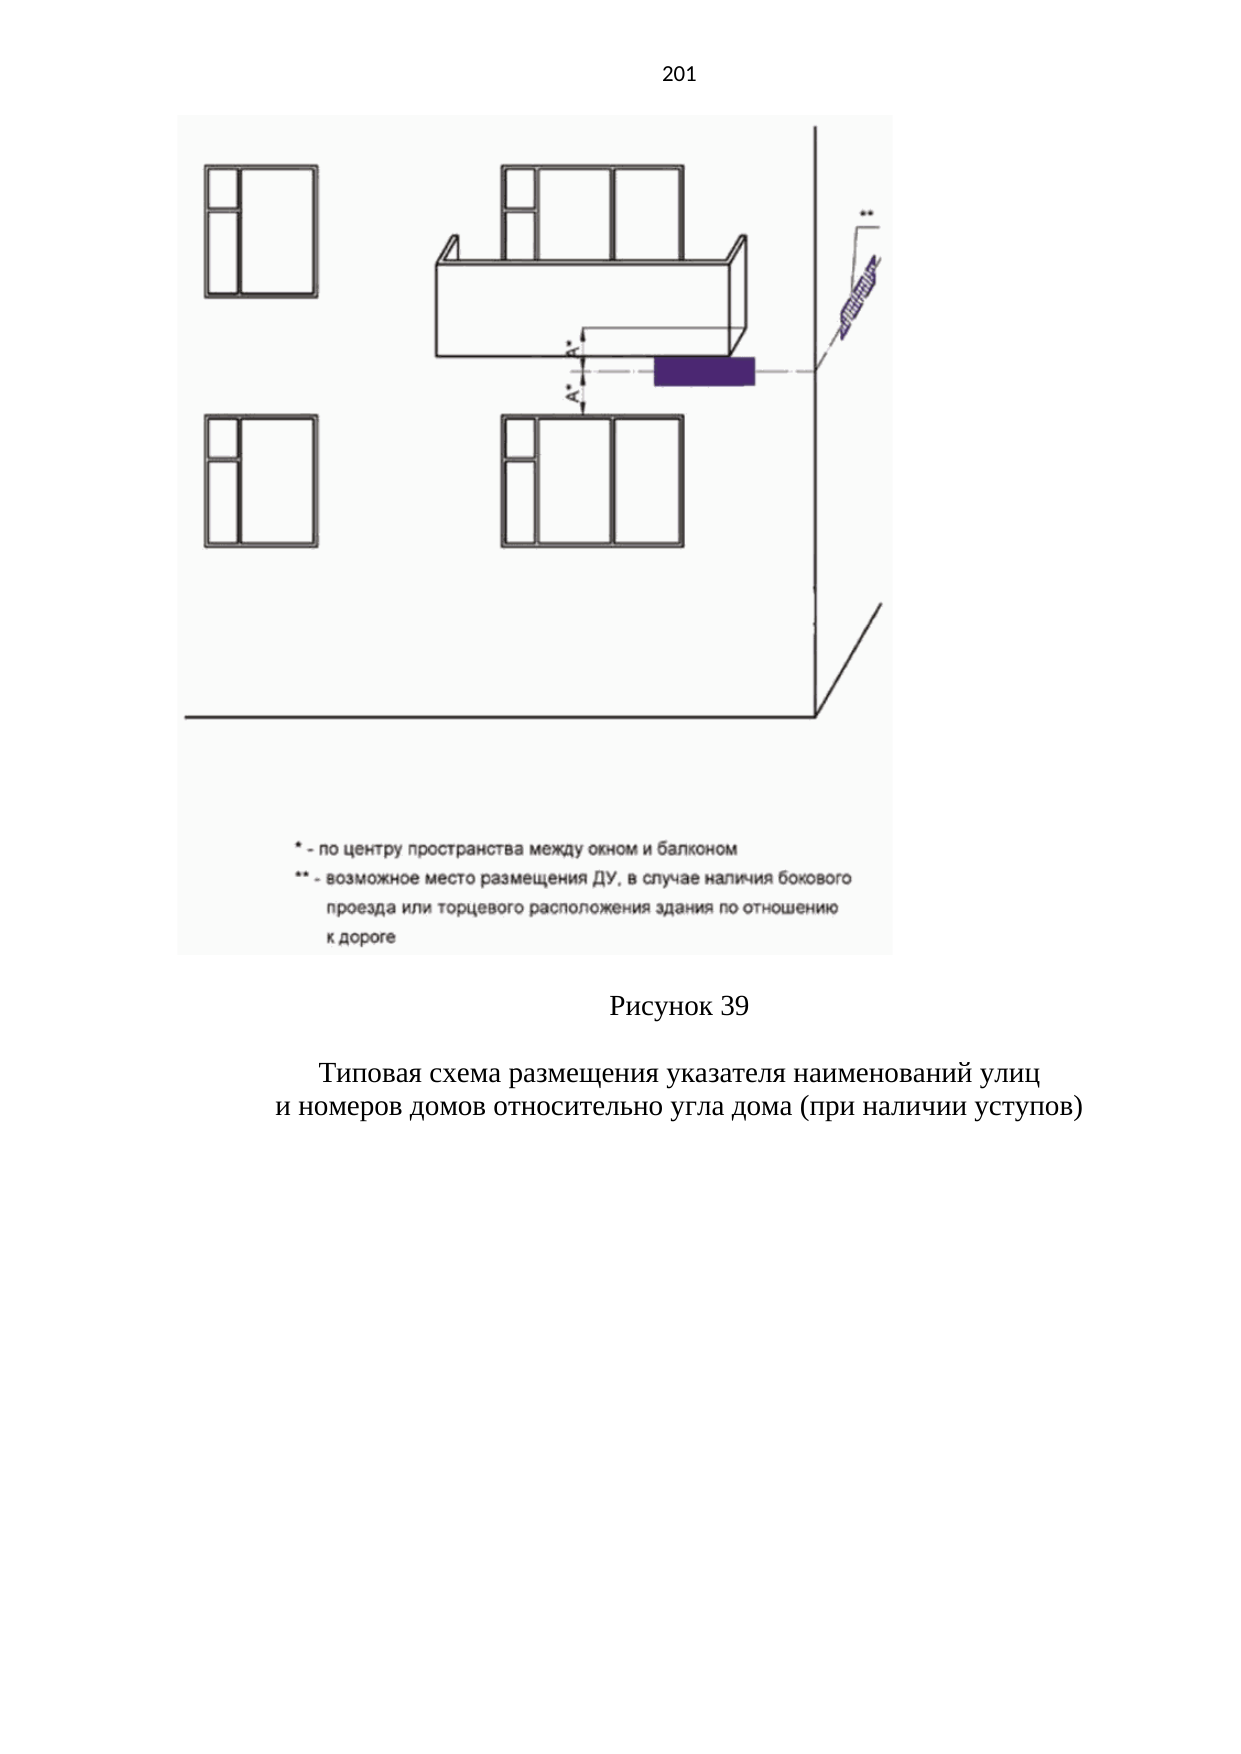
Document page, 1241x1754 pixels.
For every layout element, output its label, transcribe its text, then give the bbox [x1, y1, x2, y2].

title Типовая схема размещения указателя наименований улиц [177, 1055, 1181, 1088]
picture [177, 115, 893, 955]
title и номеров домов относительно угла дома (при наличии уступов) [177, 1088, 1181, 1122]
title Рисунок 39 [177, 988, 1181, 1021]
